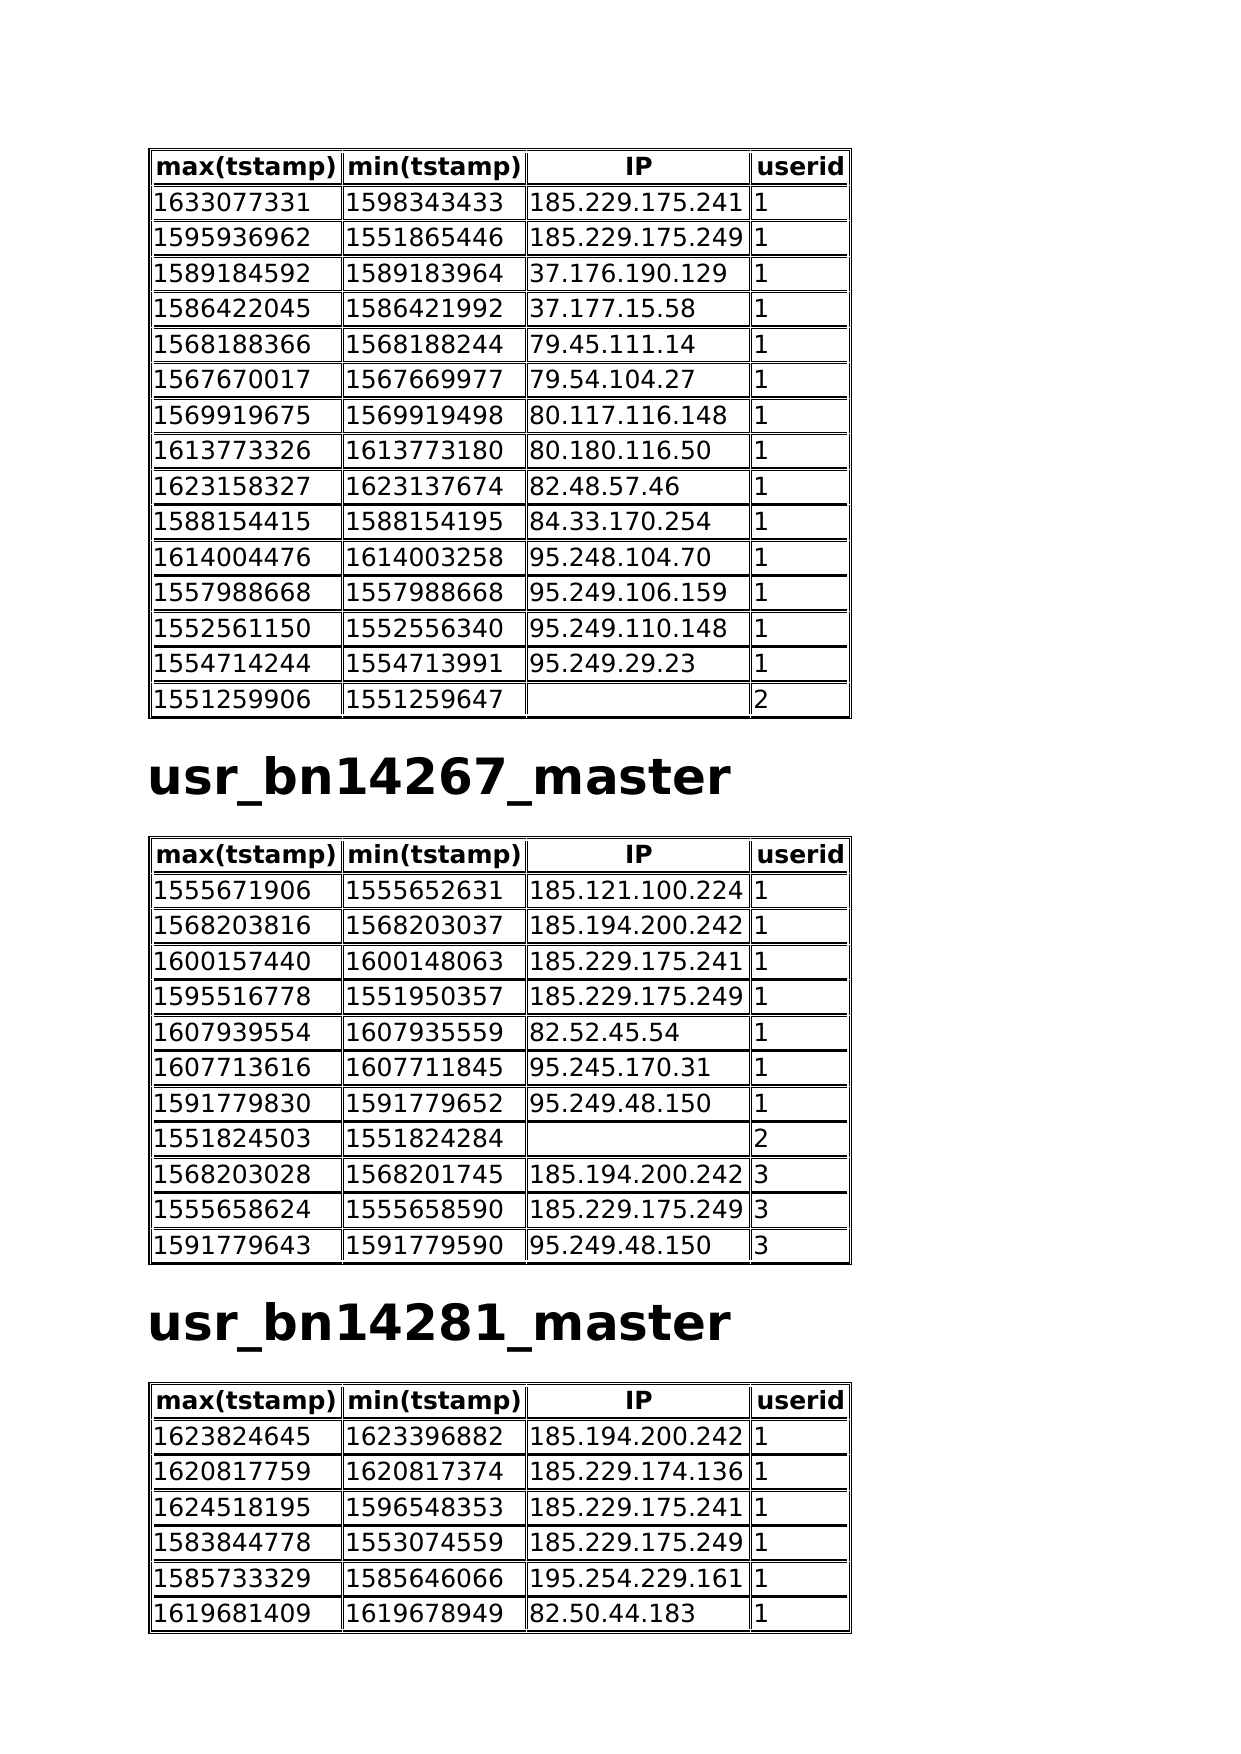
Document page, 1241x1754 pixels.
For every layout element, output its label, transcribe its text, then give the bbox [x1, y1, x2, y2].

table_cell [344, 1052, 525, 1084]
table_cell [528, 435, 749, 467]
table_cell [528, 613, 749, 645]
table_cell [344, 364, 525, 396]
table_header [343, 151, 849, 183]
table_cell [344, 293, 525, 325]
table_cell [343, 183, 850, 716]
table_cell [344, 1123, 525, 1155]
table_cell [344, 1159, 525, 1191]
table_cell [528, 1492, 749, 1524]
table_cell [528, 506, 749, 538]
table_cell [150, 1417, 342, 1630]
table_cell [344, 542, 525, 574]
text usr_bn14281_master [148, 1294, 1093, 1353]
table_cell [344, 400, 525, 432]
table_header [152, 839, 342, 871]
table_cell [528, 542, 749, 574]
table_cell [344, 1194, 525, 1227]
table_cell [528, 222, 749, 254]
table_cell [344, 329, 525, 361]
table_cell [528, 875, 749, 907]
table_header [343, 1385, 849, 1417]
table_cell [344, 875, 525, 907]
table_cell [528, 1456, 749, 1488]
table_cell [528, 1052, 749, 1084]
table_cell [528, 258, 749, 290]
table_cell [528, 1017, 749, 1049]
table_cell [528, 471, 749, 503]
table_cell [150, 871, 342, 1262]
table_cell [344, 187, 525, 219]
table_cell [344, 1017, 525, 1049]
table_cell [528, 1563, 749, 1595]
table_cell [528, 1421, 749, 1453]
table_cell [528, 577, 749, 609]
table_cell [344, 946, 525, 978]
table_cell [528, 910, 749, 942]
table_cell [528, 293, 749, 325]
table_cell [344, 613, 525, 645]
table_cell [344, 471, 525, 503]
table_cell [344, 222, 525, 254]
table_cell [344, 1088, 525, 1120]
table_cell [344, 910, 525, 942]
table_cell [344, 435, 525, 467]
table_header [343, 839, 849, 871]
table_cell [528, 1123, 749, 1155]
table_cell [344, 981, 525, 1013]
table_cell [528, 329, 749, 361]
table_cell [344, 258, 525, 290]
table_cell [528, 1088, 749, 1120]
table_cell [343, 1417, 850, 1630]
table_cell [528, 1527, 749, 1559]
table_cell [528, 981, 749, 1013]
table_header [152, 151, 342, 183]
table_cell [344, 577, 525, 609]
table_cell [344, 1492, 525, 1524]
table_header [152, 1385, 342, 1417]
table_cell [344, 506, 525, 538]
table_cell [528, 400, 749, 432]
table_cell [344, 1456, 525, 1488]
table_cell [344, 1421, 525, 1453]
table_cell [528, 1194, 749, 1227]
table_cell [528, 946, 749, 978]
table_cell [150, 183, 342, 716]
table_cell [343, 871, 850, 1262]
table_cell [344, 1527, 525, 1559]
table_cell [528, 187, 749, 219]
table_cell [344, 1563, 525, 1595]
text usr_bn14267_master [148, 748, 1093, 807]
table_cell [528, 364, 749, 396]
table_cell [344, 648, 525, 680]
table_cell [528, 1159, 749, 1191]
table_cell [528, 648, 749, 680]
